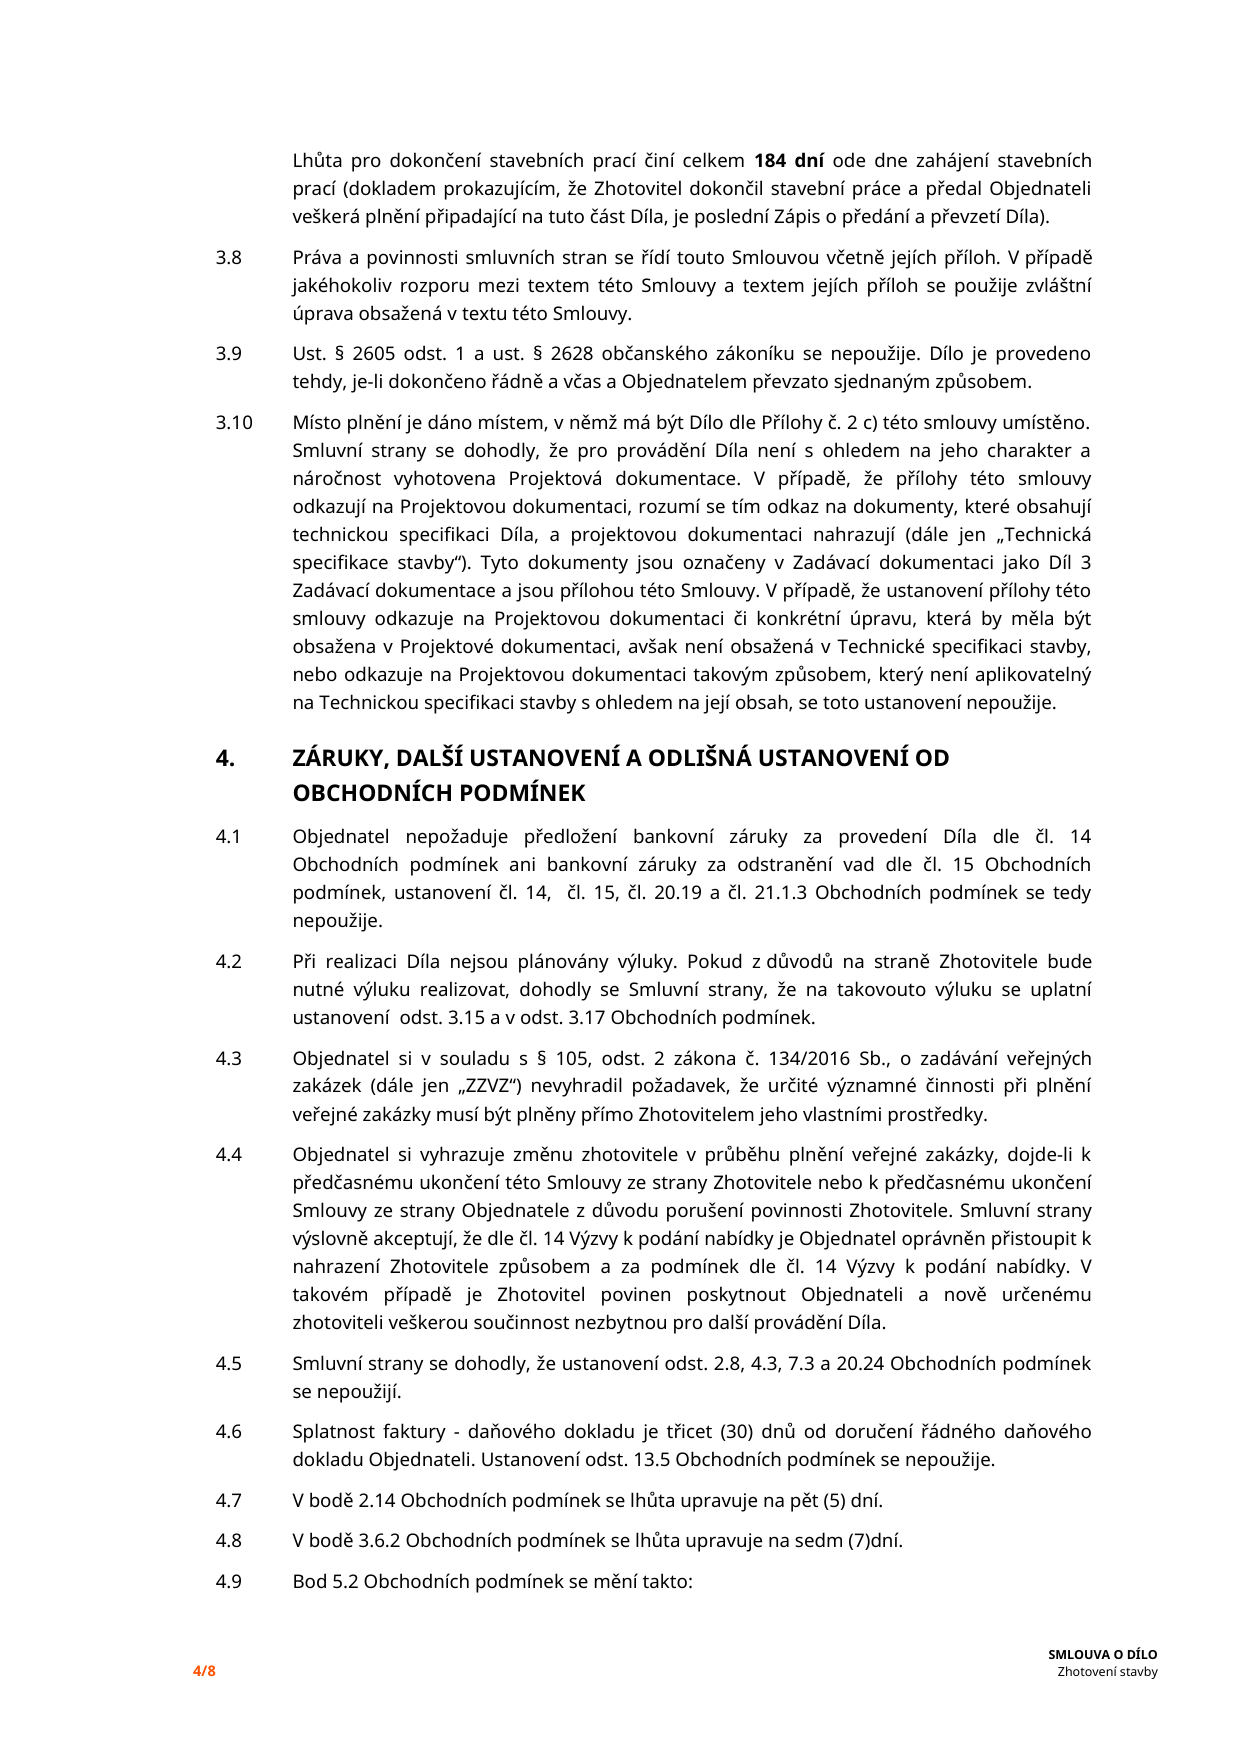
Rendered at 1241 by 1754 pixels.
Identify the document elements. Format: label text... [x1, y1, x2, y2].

text Objednatel si v souladu s § 105, odst. 2 zákona č. 134/2016 Sb., o zadávání veřejných zakázek (dále jen „ZZVZ“) nevyhradil požadavek, že určité významné činnosti při plnění veřejné zakázky musí být plněny přímo Zhotovitelem jeho vlastními prostředky. [216, 1045, 1093, 1126]
text Bod 5.2 Obchodních podmínek se mění takto: [216, 1568, 1093, 1594]
text Smluvní strany se dohodly, že ustanovení odst. 2.8, 4.3, 7.3 a 20.24 Obchodních podmínek se nepoužijí. [216, 1350, 1093, 1403]
text Splatnost faktury - daňového dokladu je třicet (30) dnů od doručení řádného daňového dokladu Objednateli. Ustanovení odst. 13.5 Obchodních podmínek se nepoužije. [216, 1418, 1093, 1472]
text V bodě 3.6.2 Obchodních podmínek se lhůta upravuje na sedm (7)dní. [216, 1528, 1093, 1553]
text Objednatel si vyhrazuje změnu zhotovitele v průběhu plnění veřejné zakázky, dojde-li k předčasnému ukončení této Smlouvy ze strany Zhotovitele nebo k předčasnému ukončení Smlouvy ze strany Objednatele z důvodu porušení povinnosti Zhotovitele. Smluvní strany výslovně akceptují, že dle čl. 14 Výzvy k podání nabídky je Objednatel oprávněn přistoupit k nahrazení Zhotovitele způsobem a za podmínek dle čl. 14 Výzvy k podání nabídky. V takovém případě je Zhotovitel povinen poskytnout Objednateli a nově určenému zhotoviteli veškerou součinnost nezbytnou pro další provádění Díla. [216, 1141, 1093, 1335]
text Lhůta pro dokončení stavebních prací činí celkem 184 dní ode dne zahájení stavebních prací (dokladem prokazujícím, že Zhotovitel dokončil stavební práce a předal Objednateli veškerá plnění připadající na tuto část Díla, je poslední Zápis o předání a převzetí Díla). [292, 147, 1093, 229]
text ZÁRUKY, DALŠÍ USTANOVENÍ A ODLIŠNÁ USTANOVENÍ OD OBCHODNÍCH PODMÍNEK [216, 742, 1093, 808]
text Práva a povinnosti smluvních stran se řídí touto Smlouvou včetně jejích příloh. V případě jakéhokoliv rozporu mezi textem této Smlouvy a textem jejích příloh se použije zvláštní úprava obsažená v textu této Smlouvy. [216, 244, 1093, 326]
text Místo plnění je dáno místem, v němž má být Dílo dle Přílohy č. 2 c) této smlouvy umístěno. Smluvní strany se dohodly, že pro provádění Díla není s ohledem na jeho charakter a náročnost vyhotovena Projektová dokumentace. V případě, že přílohy této smlouvy odkazují na Projektovou dokumentaci, rozumí se tím odkaz na dokumenty, které obsahují technickou specifikaci Díla, a projektovou dokumentaci nahrazují (dále jen „Technická specifikace stavby“). Tyto dokumenty jsou označeny v Zadávací dokumentaci jako Díl 3 Zadávací dokumentace a jsou přílohou této Smlouvy. V případě, že ustanovení přílohy této smlouvy odkazuje na Projektovou dokumentaci či konkrétní úpravu, která by měla být obsažena v Projektové dokumentaci, avšak není obsažená v Technické specifikaci stavby, nebo odkazuje na Projektovou dokumentaci takovým způsobem, který není aplikovatelný na Technickou specifikaci stavby s ohledem na její obsah, se toto ustanovení nepoužije. [216, 409, 1093, 715]
text V bodě 2.14 Obchodních podmínek se lhůta upravuje na pět (5) dní. [216, 1487, 1093, 1513]
text Ust. § 2605 odst. 1 a ust. § 2628 občanského zákoníku se nepoužije. Dílo je provedeno tehdy, je-li dokončeno řádně a včas a Objednatelem převzato sjednaným způsobem. [216, 341, 1093, 394]
text Při realizaci Díla nejsou plánovány výluky. Pokud z důvodů na straně Zhotovitele bude nutné výluku realizovat, dohodly se Smluvní strany, že na takovouto výluku se uplatní ustanovení odst. 3.15 a v odst. 3.17 Obchodních podmínek. [216, 948, 1093, 1030]
text Objednatel nepožaduje předložení bankovní záruky za provedení Díla dle čl. 14 Obchodních podmínek ani bankovní záruky za odstranění vad dle čl. 15 Obchodních podmínek, ustanovení čl. 14, čl. 15, čl. 20.19 a čl. 21.1.3 Obchodních podmínek se tedy nepoužije. [216, 824, 1093, 933]
